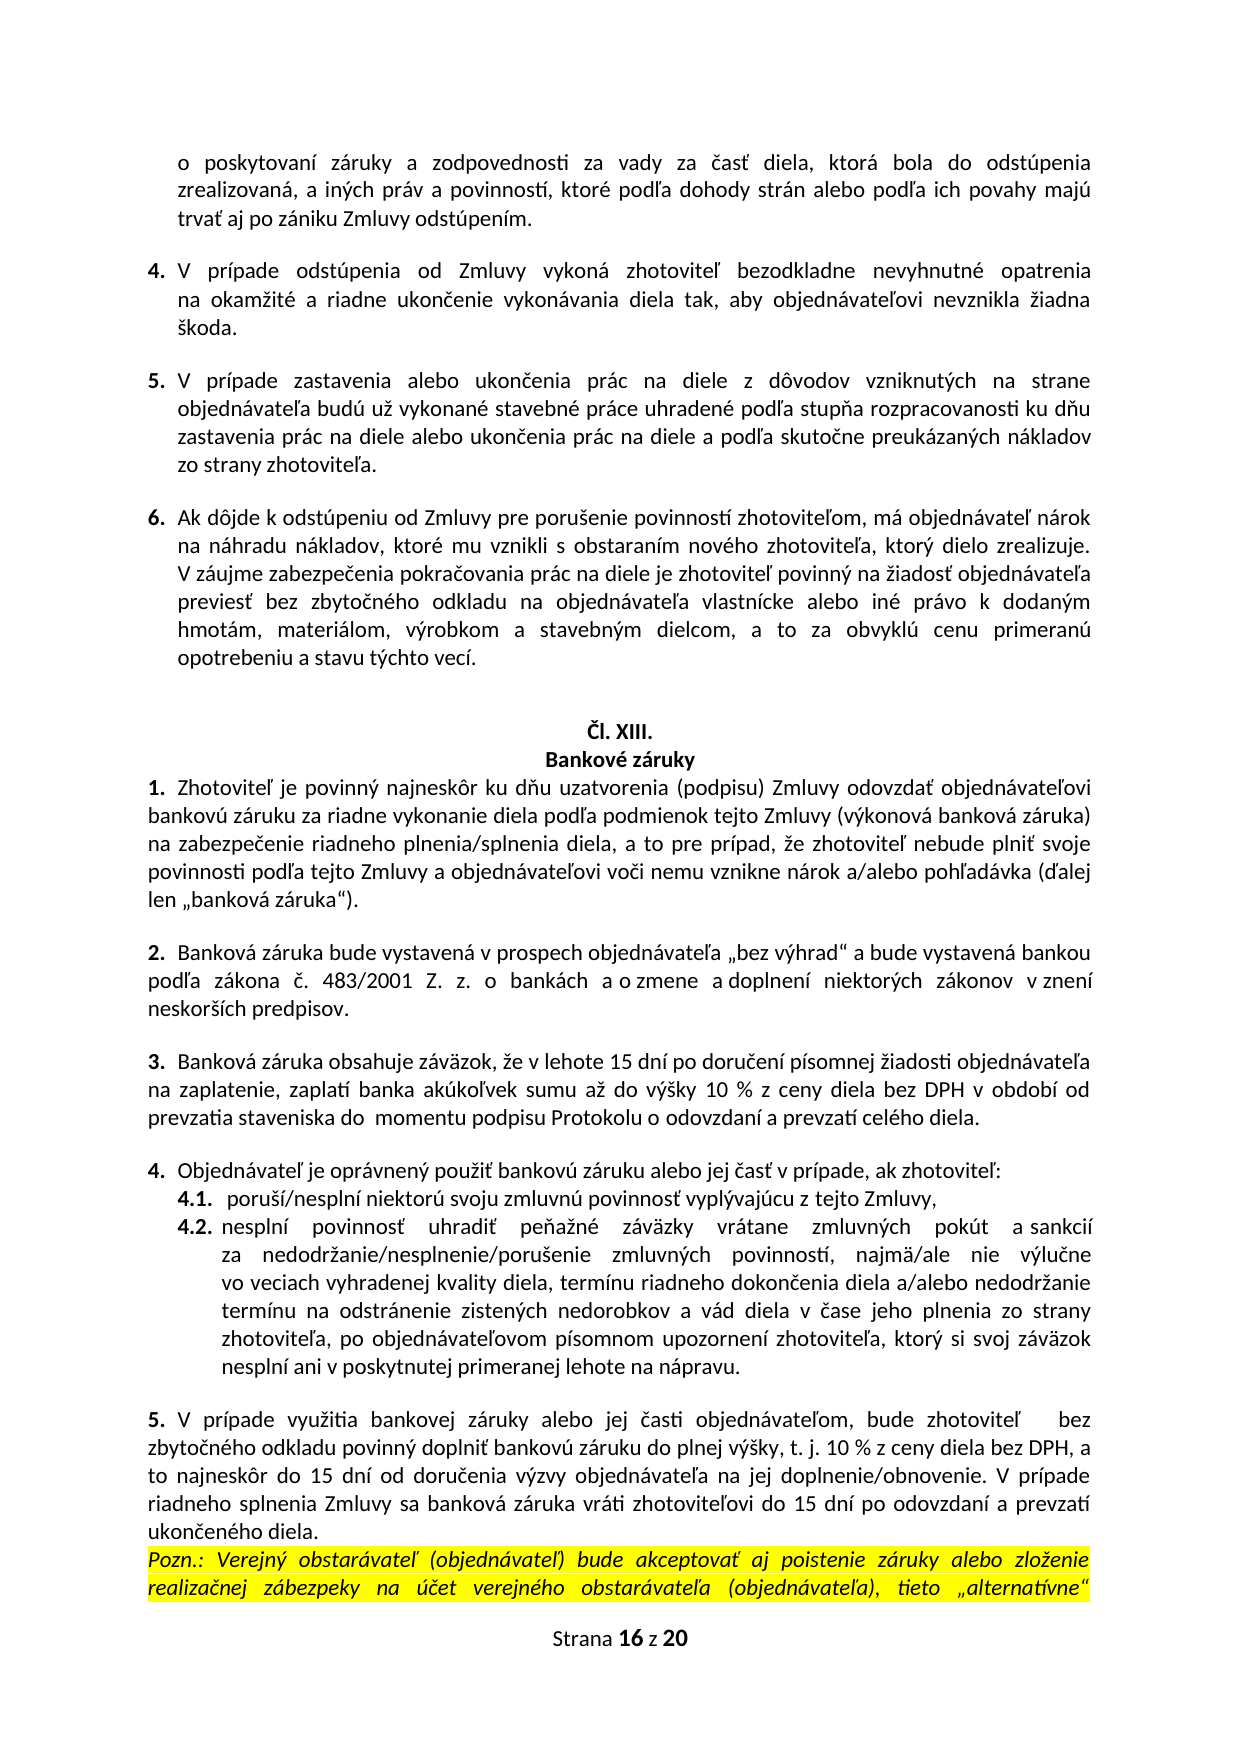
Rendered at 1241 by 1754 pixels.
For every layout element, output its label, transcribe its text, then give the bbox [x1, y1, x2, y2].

list nesplní povinnosť uhradiť peňažné záväzky vrátane zmluvných pokút a sankcií za nedodržanie/nesplnenie/porušenie zmluvných povinností, najmä/ale nie výlučne vo veciach vyhradenej kvality diela, termínu riadneho dokončenia diela a/alebo nedodržanie termínu na odstránenie zistených nedorobkov a vád diela v čase jeho plnenia zo strany zhotoviteľa, po objednávateľovom písomnom upozornení zhotoviteľa, ktorý si svoj záväzok nesplní ani v poskytnutej primeranej lehote na nápravu. [177, 1212, 1093, 1380]
list V prípade zastavenia alebo ukončenia prác na diele z dôvodov vzniknutých na strane objednávateľa budú už vykonané stavebné práce uhradené podľa stupňa rozpracovanosti ku dňu zastavenia prác na diele alebo ukončenia prác na diele a podľa skutočne preukázaných nákladov zo strany zhotoviteľa. [148, 366, 1093, 478]
list Objednávateľ je oprávnený použiť bankovú záruku alebo jej časť v prípade, ak zhotoviteľ: [148, 1156, 1093, 1184]
list poruší/nesplní niektorú svoju zmluvnú povinnosť vyplývajúcu z tejto Zmluvy, [177, 1184, 1093, 1212]
list V prípade využitia bankovej záruky alebo jej časti objednávateľom, bude zhotoviteľ bez zbytočného odkladu povinný doplniť bankovú záruku do plnej výšky, t. j. 10 % z ceny diela bez DPH, a to najneskôr do 15 dní od doručenia výzvy objednávateľa na jej doplnenie/obnovenie. V prípade riadneho splnenia Zmluvy sa banková záruka vráti zhotoviteľovi do 15 dní po odovzdaní a prevzatí ukončeného diela. [148, 1405, 1093, 1546]
list Zhotoviteľ je povinný najneskôr ku dňu uzatvorenia (podpisu) Zmluvy odovzdať objednávateľovi bankovú záruku za riadne vykonanie diela podľa podmienok tejto Zmluvy (výkonová banková záruka) na zabezpečenie riadneho plnenia/splnenia diela, a to pre prípad, že zhotoviteľ nebude plniť svoje povinnosti podľa tejto Zmluvy a objednávateľovi voči nemu vznikne nárok a/alebo pohľadávka (ďalej len „banková záruka“). [148, 773, 1093, 913]
list Banková záruka bude vystavená v prospech objednávateľa „bez výhrad“ a bude vystavená bankou podľa zákona č. 483/2001 Z. z. o bankách a o zmene a doplnení niektorých zákonov v znení neskorších predpisov. [148, 938, 1093, 1022]
list Banková záruka obsahuje záväzok, že v lehote 15 dní po doručení písomnej žiadosti objednávateľa na zaplatenie, zaplatí banka akúkoľvek sumu až do výšky 10 % z ceny diela bez DPH v období od prevzatia staveniska do momentu podpisu Protokolu o odovzdaní a prevzatí celého diela. [148, 1047, 1093, 1131]
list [148, 148, 1093, 232]
text Bankové záruky [148, 745, 1093, 773]
list V prípade odstúpenia od Zmluvy vykoná zhotoviteľ bezodkladne nevyhnutné opatrenia na okamžité a riadne ukončenie vykonávania diela tak, aby objednávateľovi nevznikla žiadna škoda. [148, 257, 1093, 341]
text Čl. XIII. [148, 717, 1093, 745]
list Ak dôjde k odstúpeniu od Zmluvy pre porušenie povinností zhotoviteľom, má objednávateľ nárok na náhradu nákladov, ktoré mu vznikli s obstaraním nového zhotoviteľa, ktorý dielo zrealizuje. V záujme zabezpečenia pokračovania prác na diele je zhotoviteľ povinný na žiadosť objednávateľa previesť bez zbytočného odkladu na objednávateľa vlastnícke alebo iné právo k dodaným hmotám, materiálom, výrobkom a stavebným dielcom, a to za obvyklú cenu primeranú opotrebeniu a stavu týchto vecí. [148, 503, 1093, 671]
